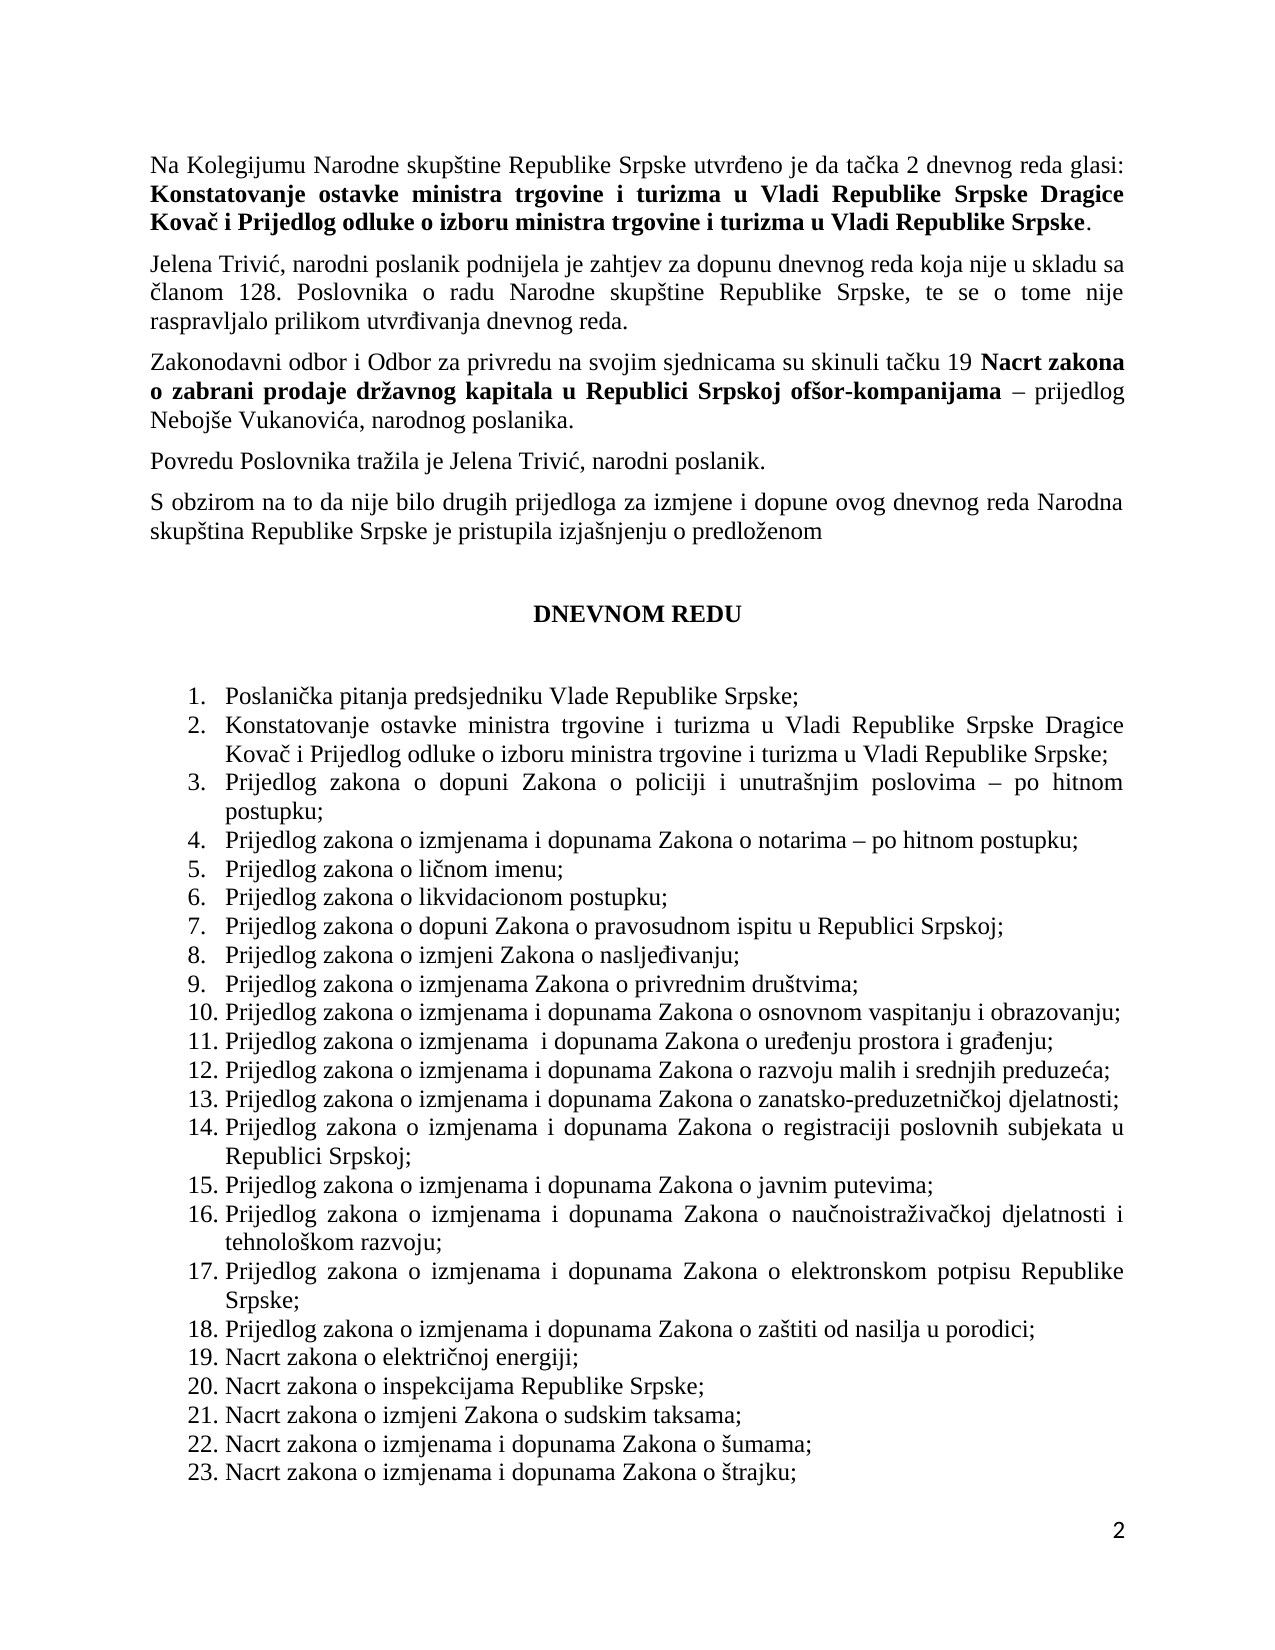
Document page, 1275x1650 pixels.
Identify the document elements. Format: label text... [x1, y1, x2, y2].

text Jelena Trivić, narodni poslanik podnijela je zahtjev za dopunu dnevnog reda koja nije u skladu sa članom 128. Poslovnika o radu Narodne skupštine Republike Srpske, te se o tome nije raspravljalo prilikom utvrđivanja dnevnog reda. [150, 249, 1125, 335]
list Prijedlog zakona o izmjenama i dopunama Zakona o razvoju malih i srednjih preduzeća; [187, 1055, 1125, 1084]
list Prijedlog zakona o izmjenama Zakona o privrednim društvima; [187, 969, 1125, 997]
list Prijedlog zakona o izmjenama i dopunama Zakona o zanatsko-preduzetničkoj djelatnosti; [187, 1084, 1125, 1112]
list Poslanička pitanja predsjedniku Vlade Republike Srpske; [187, 681, 1125, 710]
list Prijedlog zakona o izmjeni Zakona o nasljeđivanju; [187, 940, 1125, 969]
list Konstatovanje ostavke ministra trgovine i turizma u Vladi Republike Srpske Dragice Kovač i Prijedlog odluke o izboru ministra trgovine i turizma u Vladi Republike Srpske; [187, 710, 1125, 767]
text S obzirom na to da nije bilo drugih prijedloga za izmjene i dopune ovog dnevnog reda Narodna skupština Republike Srpske je pristupila izjašnjenju o predloženom [150, 487, 1125, 545]
list Nacrt zakona o inspekcijama Republike Srpske; [187, 1371, 1125, 1400]
list Nacrt zakona o izmjenama i dopunama Zakona o šumama; [187, 1429, 1125, 1457]
list Prijedlog zakona o izmjenama i dopunama Zakona o zaštiti od nasilja u porodici; [187, 1314, 1125, 1342]
list Prijedlog zakona o ličnom imenu; [187, 854, 1125, 882]
list Prijedlog zakona o izmjenama i dopunama Zakona o elektronskom potpisu Republike Srpske; [187, 1256, 1125, 1314]
list Nacrt zakona o izmjeni Zakona o sudskim taksama; [187, 1400, 1125, 1429]
text Povredu Poslovnika tražila je Jelena Trivić, narodni poslanik. [150, 446, 1125, 475]
text Na Kolegijumu Narodne skupštine Republike Srpske utvrđeno je da tačka 2 dnevnog reda glasi: Konstatovanje ostavke ministra trgovine i turizma u Vladi Republike Srpske Dragice Kovač i Prijedlog odluke o izboru ministra trgovine i turizma u Vladi Republike Srpske. [150, 150, 1125, 236]
list Prijedlog zakona o dopuni Zakona o pravosudnom ispitu u Republici Srpskoj; [187, 911, 1125, 940]
list Prijedlog zakona o dopuni Zakona o policiji i unutrašnjim poslovima – po hitnom postupku; [187, 767, 1125, 825]
list Prijedlog zakona o izmjenama i dopunama Zakona o naučnoistraživačkoj djelatnosti i tehnološkom razvoju; [187, 1199, 1125, 1256]
list Prijedlog zakona o izmjenama i dopunama Zakona o osnovnom vaspitanju i obrazovanju; [187, 997, 1125, 1026]
list Nacrt zakona o električnoj energiji; [187, 1342, 1125, 1371]
list Prijedlog zakona o izmjenama i dopunama Zakona o registraciji poslovnih subjekata u Republici Srpskoj; [187, 1112, 1125, 1170]
list Prijedlog zakona o izmjenama i dopunama Zakona o notarima – po hitnom postupku; [187, 825, 1125, 854]
list Nacrt zakona o izmjenama i dopunama Zakona o štrajku; [187, 1457, 1125, 1486]
list Prijedlog zakona o izmjenama i dopunama Zakona o uređenju prostora i građenju; [187, 1026, 1125, 1055]
text DNEVNOM REDU [150, 599, 1125, 627]
list Prijedlog zakona o likvidacionom postupku; [187, 882, 1125, 911]
text Zakonodavni odbor i Odbor za privredu na svojim sjednicama su skinuli tačku 19 Nacrt zakona o zabrani prodaje državnog kapitala u Republici Srpskoj ofšor-kompanijama – prijedlog Nebojše Vukanovića, narodnog poslanika. [150, 347, 1125, 434]
list Prijedlog zakona o izmjenama i dopunama Zakona o javnim putevima; [187, 1170, 1125, 1199]
